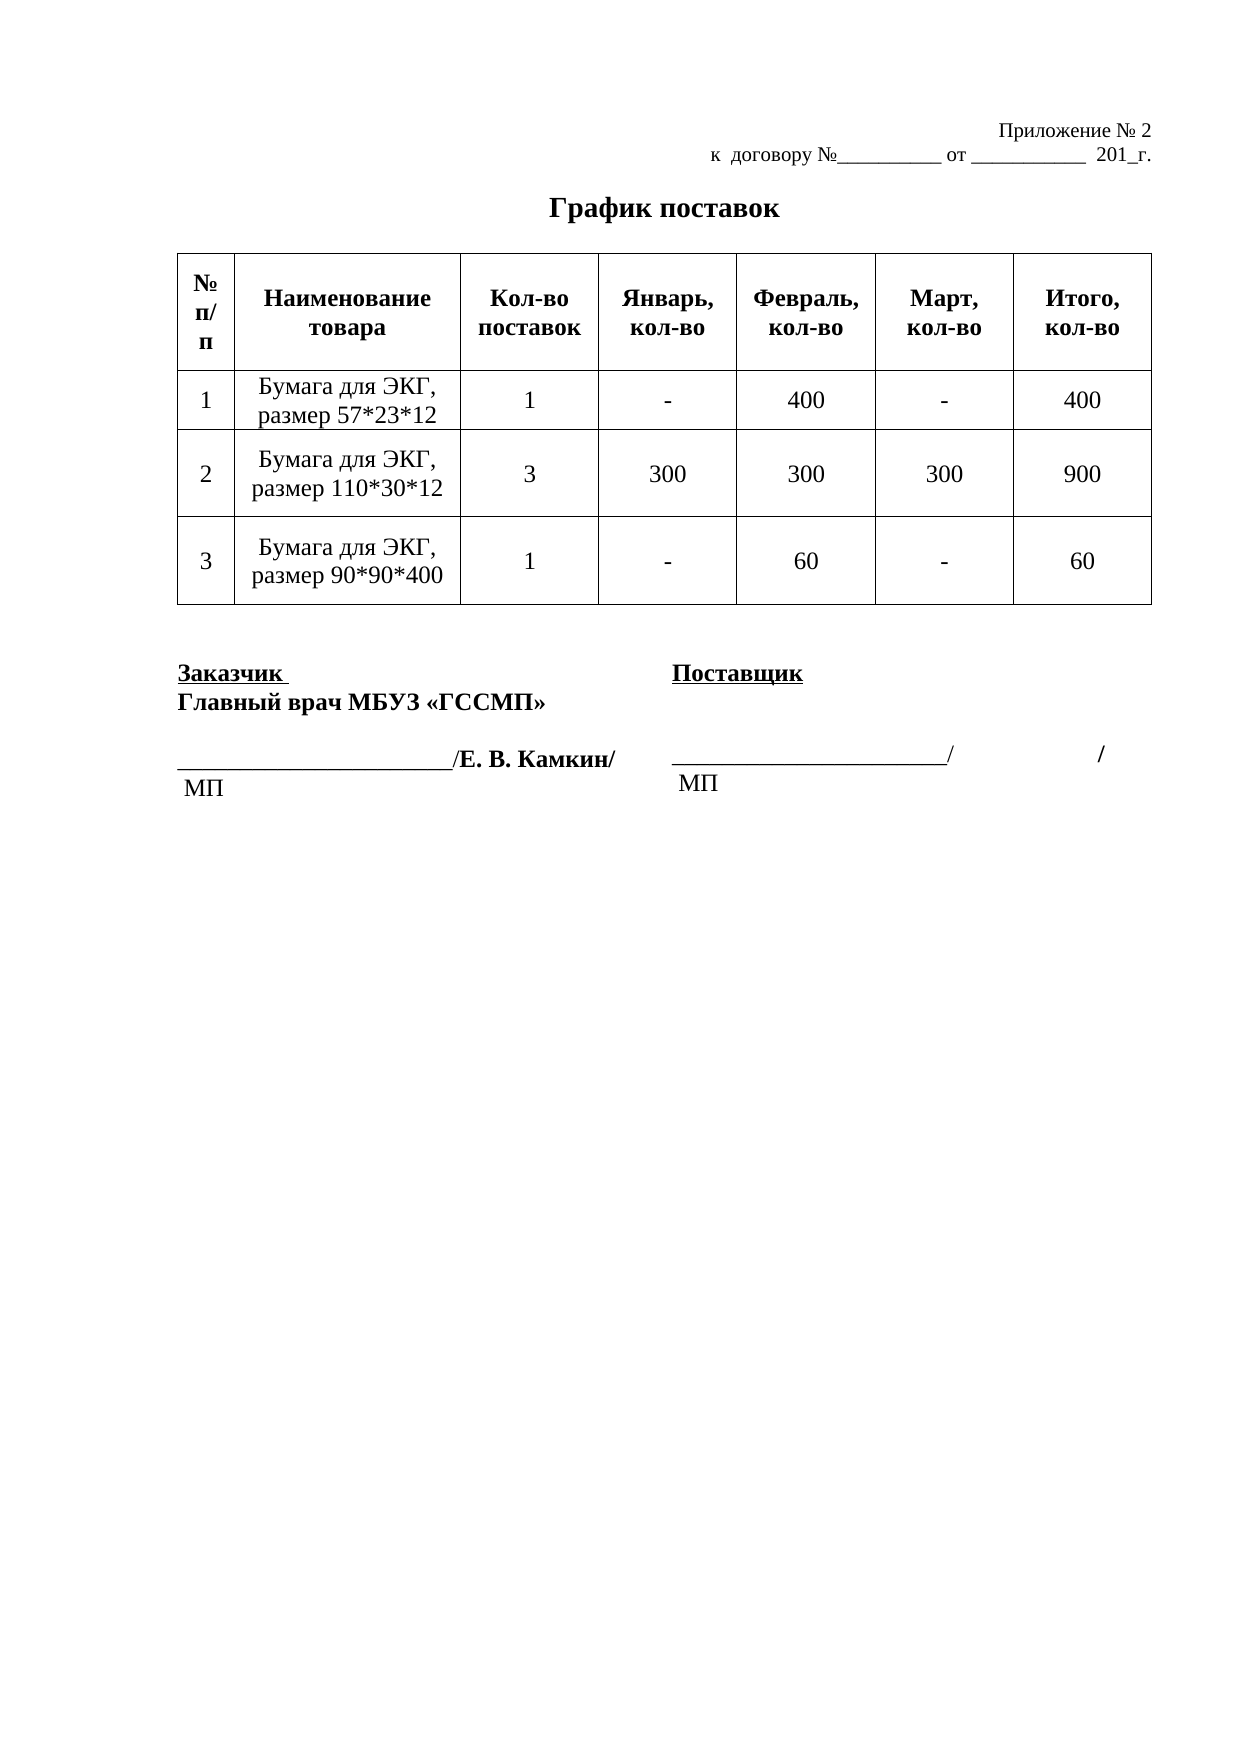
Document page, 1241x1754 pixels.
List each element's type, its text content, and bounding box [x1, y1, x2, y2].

table_header Январь, кол-во [599, 254, 736, 370]
table_cell 2 [178, 430, 234, 516]
table_header № п/п [178, 254, 234, 370]
table_cell - [599, 371, 736, 429]
table_cell Бумага для ЭКГ, размер 90*90*400 [235, 517, 460, 604]
table_header Февраль, кол-во [737, 254, 875, 370]
table_header Март, кол-во [876, 254, 1013, 370]
table_cell 1 [461, 371, 598, 429]
table_cell Бумага для ЭКГ, размер 110*30*12 [235, 430, 460, 516]
table_cell 300 [599, 430, 736, 516]
table_cell 1 [461, 517, 598, 604]
table_header Поставщик ______________________/ / МП [661, 658, 1140, 802]
text Приложение № 2 [177, 118, 1152, 142]
table_header Наименование товара [235, 254, 460, 370]
table_cell 400 [737, 371, 875, 429]
table_header Итого, кол-во [1014, 254, 1151, 370]
text График поставок [177, 190, 1152, 224]
table_cell Бумага для ЭКГ, размер 57*23*12 [235, 371, 460, 429]
table_cell 400 [1014, 371, 1151, 429]
table_cell - [876, 371, 1013, 429]
table_cell 1 [178, 371, 234, 429]
table_header Кол-во поставок [461, 254, 598, 370]
table_cell 3 [461, 430, 598, 516]
table_cell - [876, 517, 1013, 604]
table_cell 3 [178, 517, 234, 604]
table_cell 60 [1014, 517, 1151, 604]
table_header Заказчик Главный врач МБУЗ «ГССМП» ______________________/Е. В. Камкин/ МП [166, 658, 661, 802]
table_cell 300 [737, 430, 875, 516]
table_cell - [599, 517, 736, 604]
table_cell 60 [737, 517, 875, 604]
text к договору №__________ от ___________ 201_г. [177, 142, 1152, 166]
table_cell 900 [1014, 430, 1151, 516]
table_cell 300 [876, 430, 1013, 516]
